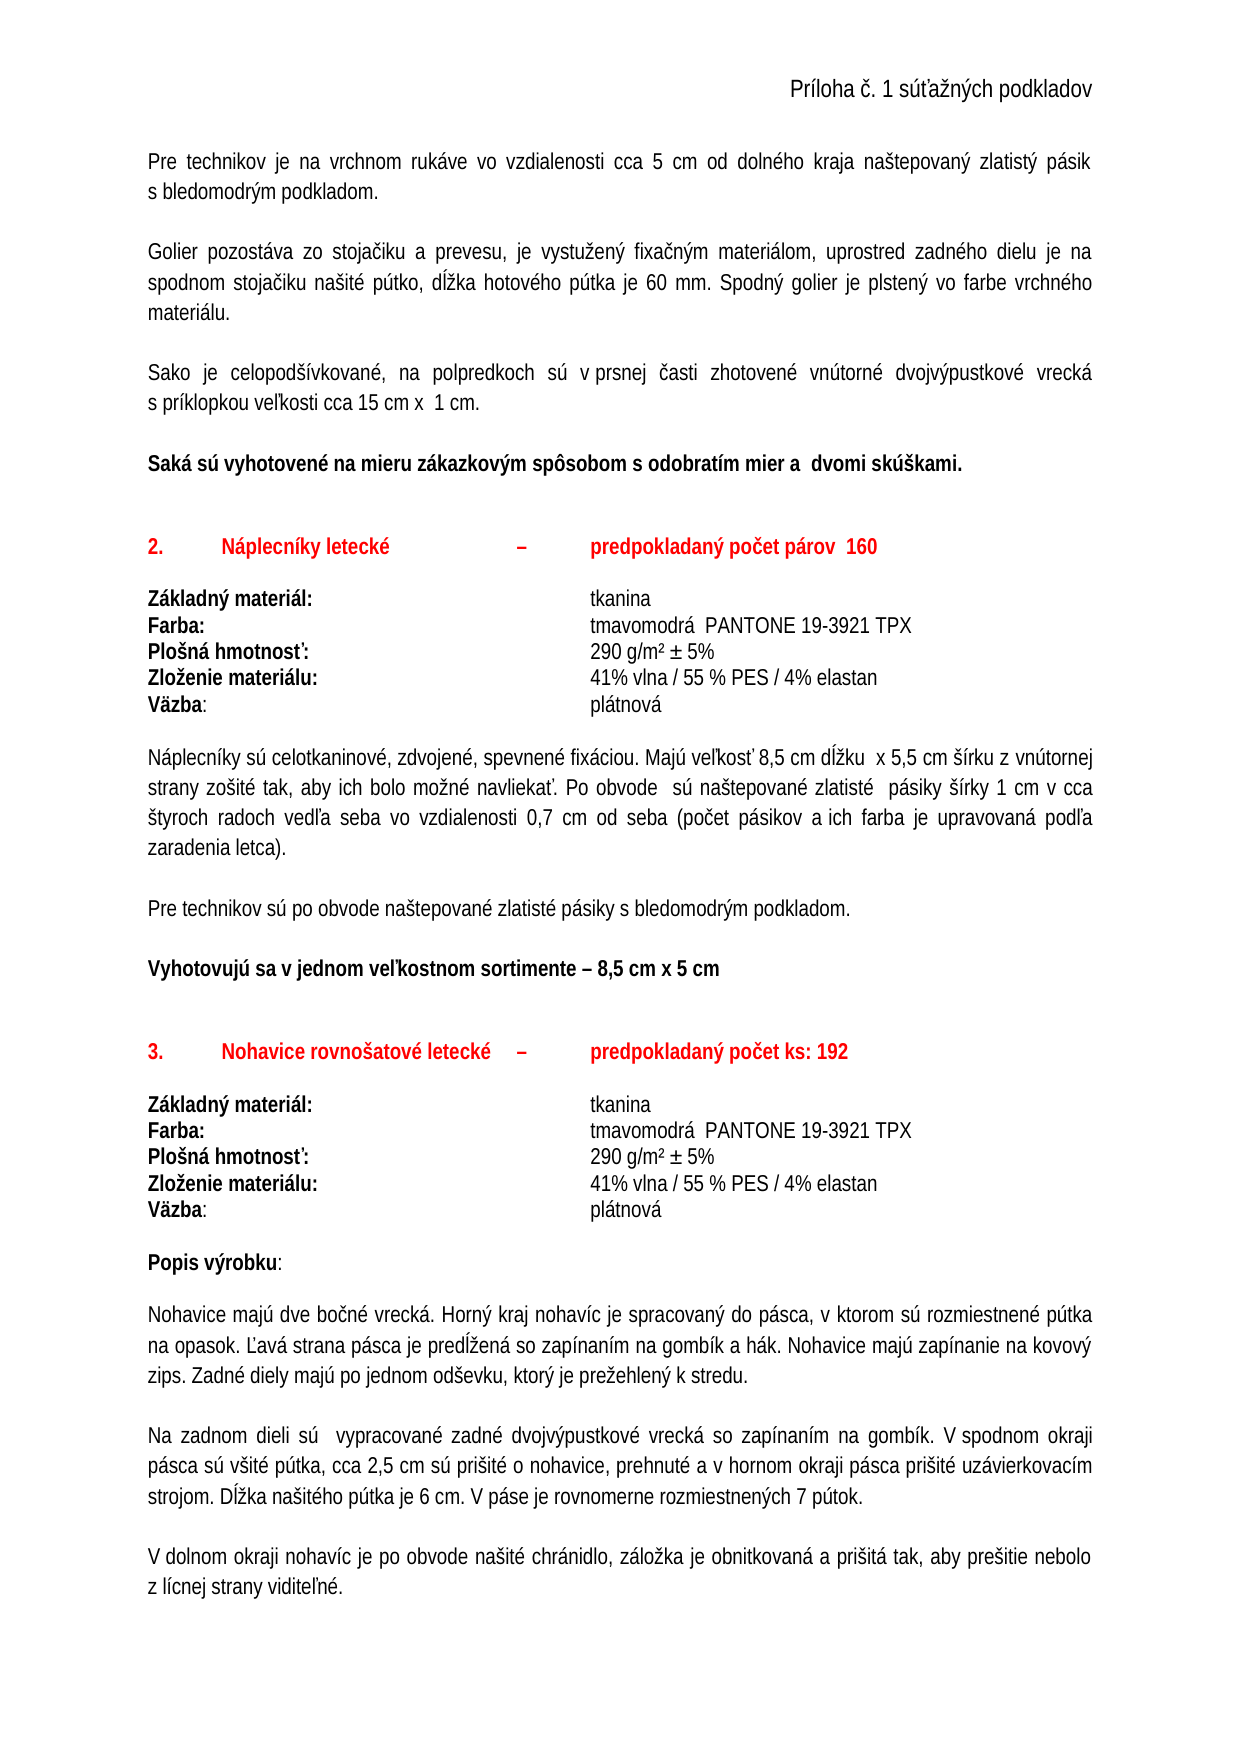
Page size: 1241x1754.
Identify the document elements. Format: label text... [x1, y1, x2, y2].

text Nohavice majú dve bočné vrecká. Horný kraj nohavíc je spracovaný do pásca, v ktorom sú rozmiestnené pútka na opasok. Ľavá strana pásca je predĺžená so zapínaním na gombík a hák. Nohavice majú zapínanie na kovový zips. Zadné diely majú po jednom odševku, ktorý je prežehlený k stredu. [148, 1301, 1093, 1388]
text Saká sú vyhotovené na mieru zákazkovým spôsobom s odobratím mier a dvomi skúškami. [148, 450, 1093, 476]
text Sako je celopodšívkované, na polpredkoch sú v prsnej časti zhotovené vnútorné dvojvýpustkové vrecká s príklopkou veľkosti cca 15 cm x 1 cm. [148, 359, 1093, 416]
text Popis výrobku: [148, 1249, 1093, 1275]
text Vyhotovujú sa v jednom veľkostnom sortimente – 8,5 cm x 5 cm [148, 955, 1093, 981]
text Plošná hmotnosť: 290 g/m² ± 5% [148, 638, 1093, 664]
text Väzba: plátnová [148, 691, 1093, 717]
text 3. Nohavice rovnošatové letecké – predpokladaný počet ks: 192 [148, 1038, 1093, 1064]
text Zloženie materiálu: 41% vlna / 55 % PES / 4% elastan [148, 664, 1093, 691]
text Farba: tmavomodrá PANTONE 19-3921 TPX [148, 612, 1093, 638]
text Zloženie materiálu: 41% vlna / 55 % PES / 4% elastan [148, 1169, 1093, 1196]
text Pre technikov sú po obvode naštepované zlatisté pásiky s bledomodrým podkladom. [148, 894, 1093, 921]
text 2. Náplecníky letecké – predpokladaný počet párov 160 [148, 533, 1093, 559]
text V dolnom okraji nohavíc je po obvode našité chránidlo, záložka je obnitkovaná a prišitá tak, aby prešitie nebolo z lícnej strany viditeľné. [148, 1543, 1093, 1599]
text Základný materiál: tkanina [148, 585, 1093, 612]
text Pre technikov je na vrchnom rukáve vo vzdialenosti cca 5 cm od dolného kraja naštepovaný zlatistý pásik s bledomodrým podkladom. [148, 148, 1093, 204]
text Na zadnom dieli sú vypracované zadné dvojvýpustkové vrecká so zapínaním na gombík. V spodnom okraji pásca sú všité pútka, cca 2,5 cm sú prišité o nohavice, prehnuté a v hornom okraji pásca prišité uzávierkovacím strojom. Dĺžka našitého pútka je 6 cm. V páse je rovnomerne rozmiestnených 7 pútok. [148, 1422, 1093, 1509]
text Základný materiál: tkanina [148, 1091, 1093, 1117]
text Väzba: plátnová [148, 1196, 1093, 1222]
text Náplecníky sú celotkaninové, zdvojené, spevnené fixáciou. Majú veľkosť 8,5 cm dĺžku x 5,5 cm šírku z vnútornej strany zošité tak, aby ich bolo možné navliekať. Po obvode sú naštepované zlatisté pásiky šírky 1 cm v cca štyroch radoch vedľa seba vo vzdialenosti 0,7 cm od seba (počet pásikov a ich farba je upravovaná podľa zaradenia letca). [148, 743, 1093, 860]
text Farba: tmavomodrá PANTONE 19-3921 TPX [148, 1117, 1093, 1143]
text Plošná hmotnosť: 290 g/m² ± 5% [148, 1143, 1093, 1169]
text Golier pozostáva zo stojačiku a prevesu, je vystužený fixačným materiálom, uprostred zadného dielu je na spodnom stojačiku našité pútko, dĺžka hotového pútka je 60 mm. Spodný golier je plstený vo farbe vrchného materiálu. [148, 238, 1093, 325]
